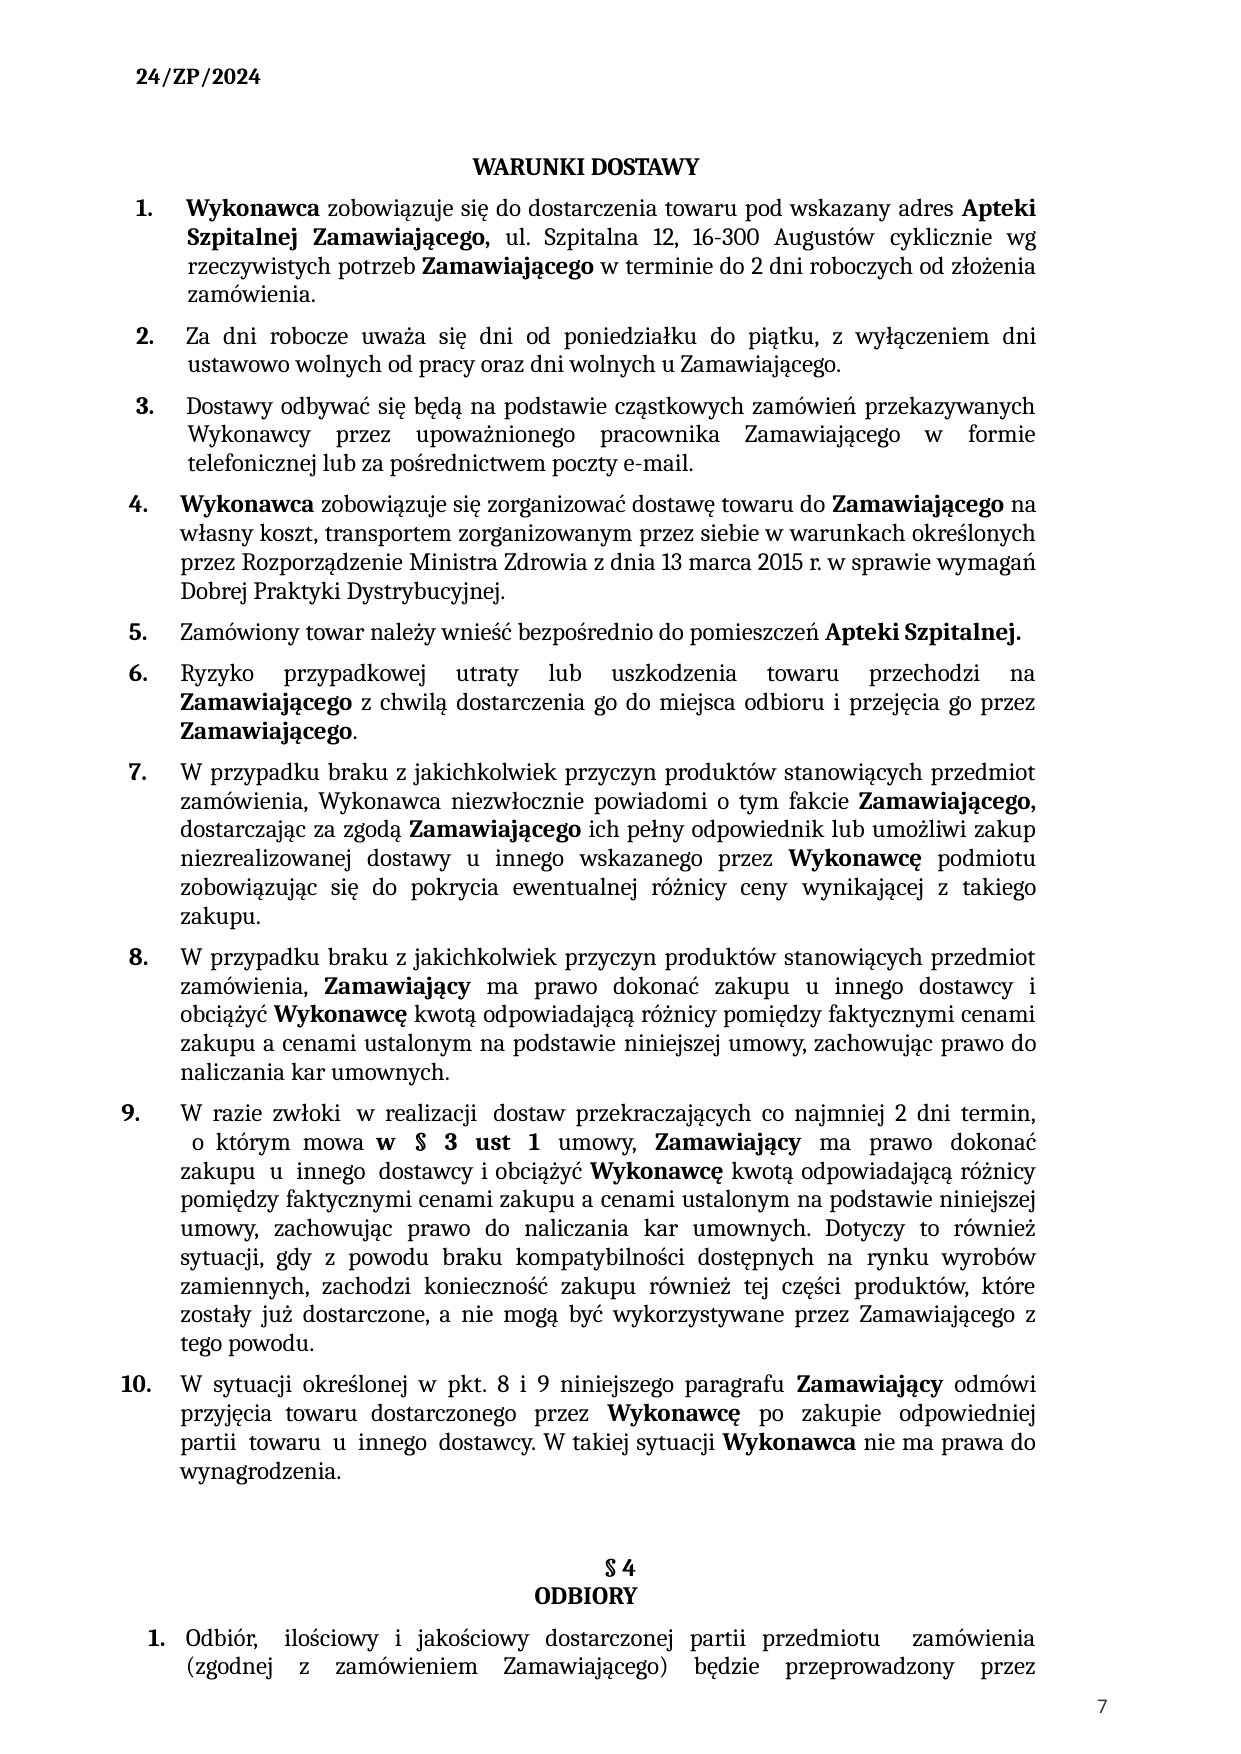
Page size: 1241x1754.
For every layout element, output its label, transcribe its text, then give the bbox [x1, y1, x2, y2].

text § 4 [603, 1553, 1036, 1582]
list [148, 1623, 1036, 1681]
list Dostawy odbywać się będą na podstawie cząstkowych zamówień przekazywanych Wykonawcy przez upoważnionego pracownika Zamawiającego w formie telefonicznej lub za pośrednictwem poczty e-mail. [136, 392, 1036, 478]
list W przypadku braku z jakichkolwiek przyczyn produktów stanowiących przedmiot zamówienia, Wykonawca niezwłocznie powiadomi o tym fakcie Zamawiającego, dostarczając za zgodą Zamawiającego ich pełny odpowiednik lub umożliwi zakup niezrealizowanej dostawy u innego wskazanego przez Wykonawcę podmiotu zobowiązując się do pokrycia ewentualnej różnicy ceny wynikającej z takiego zakupu. [129, 758, 1036, 930]
text WARUNKI DOSTAWY [136, 153, 1036, 182]
list W sytuacji określonej w pkt. 8 i 9 niniejszego paragrafu Zamawiający odmówi przyjęcia towaru dostarczonego przez Wykonawcę po zakupie odpowiedniej partii towaru u innego dostawcy. W takiej sytuacji Wykonawca nie ma prawa do wynagrodzenia. [121, 1370, 1036, 1485]
list Wykonawca zobowiązuje się zorganizować dostawę towaru do Zamawiającego na własny koszt, transportem zorganizowanym przez siebie w warunkach określonych przez Rozporządzenie Ministra Zdrowia z dnia 13 marca 2015 r. w sprawie wymagań Dobrej Praktyki Dystrybucyjnej. [129, 490, 1036, 605]
list Ryzyko przypadkowej utraty lub uszkodzenia towaru przechodzi na Zamawiającego z chwilą dostarczenia go do miejsca odbioru i przejęcia go przez Zamawiającego. [129, 659, 1036, 745]
list Zamówiony towar należy wnieść bezpośrednio do pomieszczeń Apteki Szpitalnej. [129, 618, 1036, 647]
list Wykonawca zobowiązuje się do dostarczenia towaru pod wskazany adres Apteki Szpitalnej Zamawiającego, ul. Szpitalna 12, 16-300 Augustów cyklicznie wg rzeczywistych potrzeb Zamawiającego w terminie do 2 dni roboczych od złożenia zamówienia. [136, 194, 1036, 309]
list Za dni robocze uważa się dni od poniedziałku do piątku, z wyłączeniem dni ustawowo wolnych od pracy oraz dni wolnych u Zamawiającego. [136, 322, 1036, 379]
text ODBIORY [136, 1582, 1036, 1611]
list W razie zwłoki w realizacji dostaw przekraczających co najmniej 2 dni termin, o którym mowa w § 3 ust 1 umowy, Zamawiający ma prawo dokonać zakupu u innego dostawcy i obciążyć Wykonawcę kwotą odpowiadającą różnicy pomiędzy faktycznymi cenami zakupu a cenami ustalonym na podstawie niniejszej umowy, zachowując prawo do naliczania kar umownych. Dotyczy to również sytuacji, gdy z powodu braku kompatybilności dostępnych na rynku wyrobów zamiennych, zachodzi konieczność zakupu również tej części produktów, które zostały już dostarczone, a nie mogą być wykorzystywane przez Zamawiającego z tego powodu. [121, 1099, 1036, 1358]
list W przypadku braku z jakichkolwiek przyczyn produktów stanowiących przedmiot zamówienia, Zamawiający ma prawo dokonać zakupu u innego dostawcy i obciążyć Wykonawcę kwotą odpowiadającą różnicy pomiędzy faktycznymi cenami zakupu a cenami ustalonym na podstawie niniejszej umowy, zachowując prawo do naliczania kar umownych. [129, 943, 1036, 1087]
